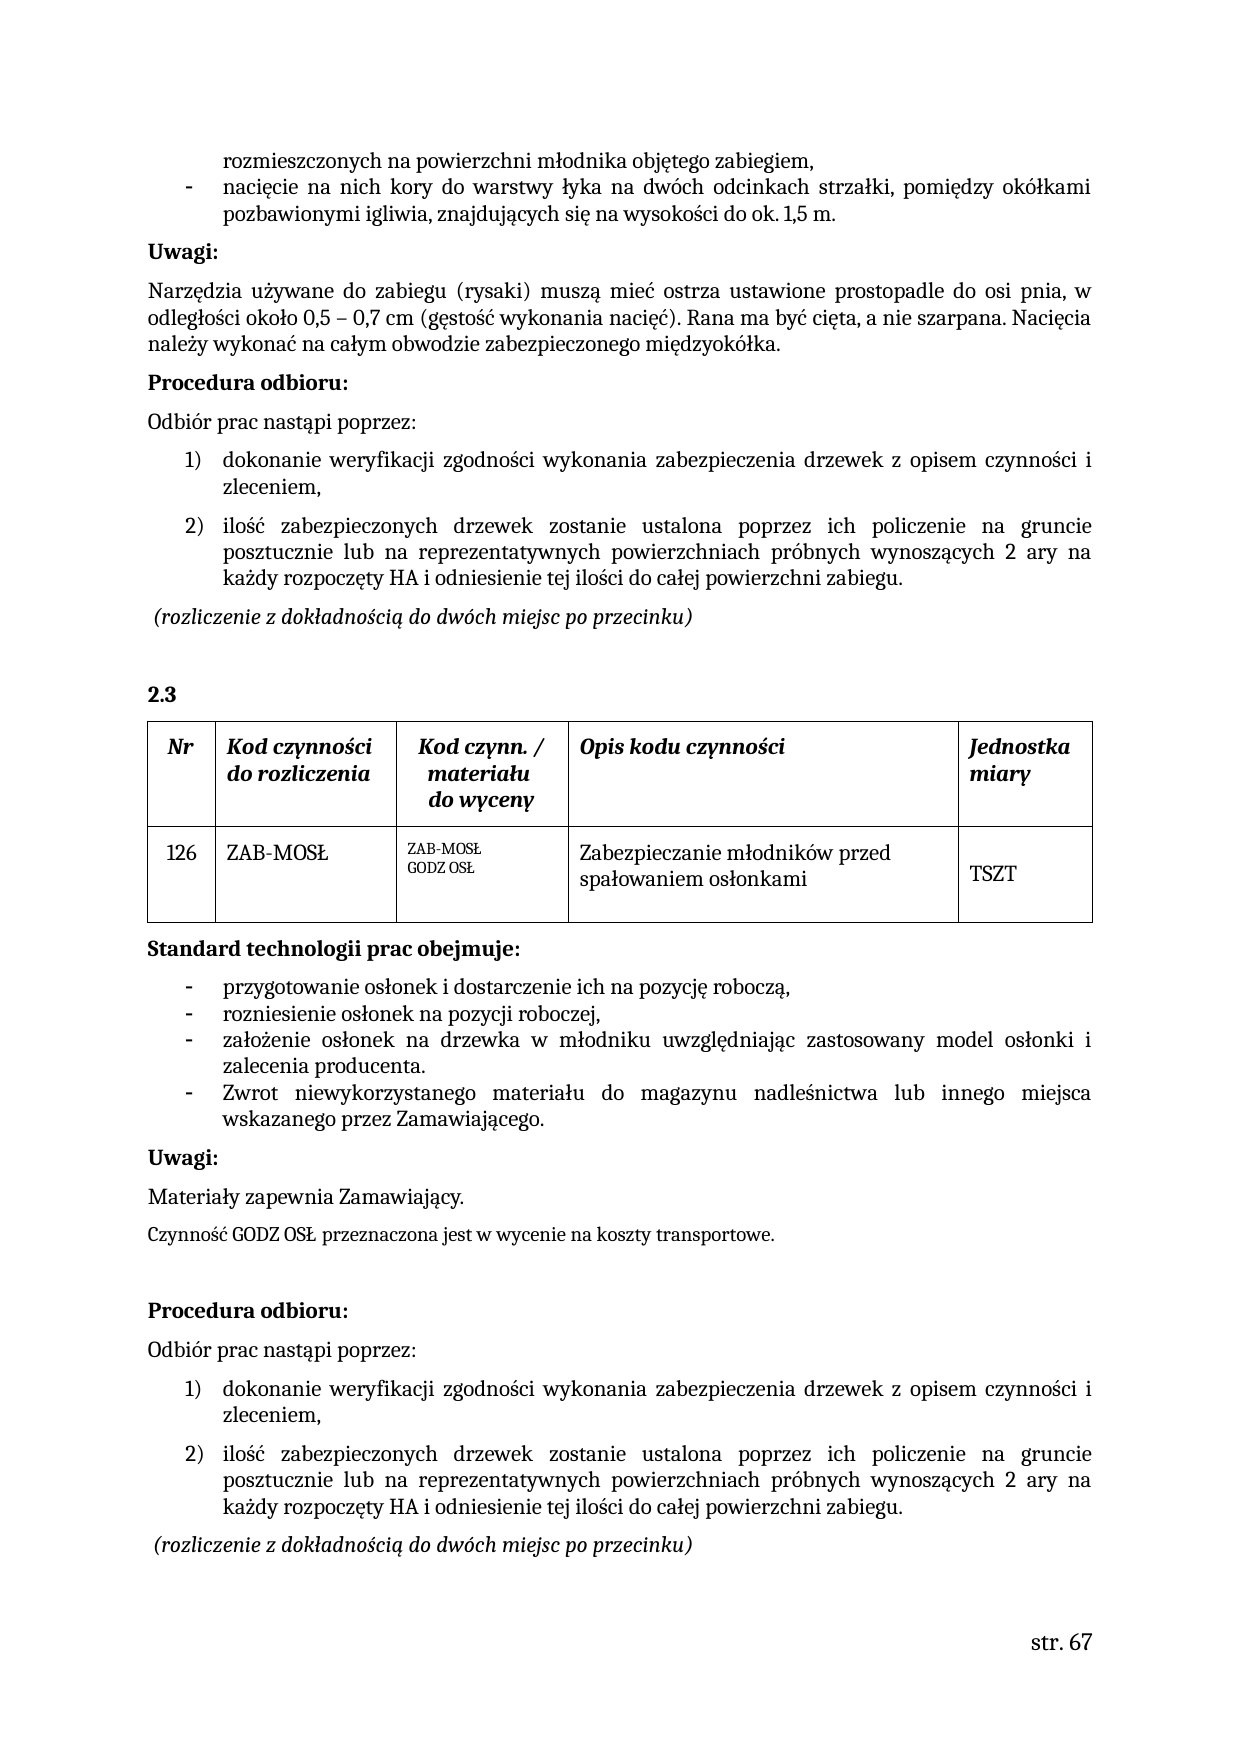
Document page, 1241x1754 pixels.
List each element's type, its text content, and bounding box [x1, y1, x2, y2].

list rozniesienie osłonek na pozycji roboczej, [185, 1001, 1093, 1027]
list nacięcie na nich kory do warstwy łyka na dwóch odcinkach strzałki, pomiędzy okółkami pozbawionymi igliwia, znajdujących się na wysokości do ok. 1,5 m. [185, 174, 1093, 227]
list założenie osłonek na drzewka w młodniku uwzględniając zastosowany model osłonki i zalecenia producenta. [185, 1027, 1093, 1079]
list ilość zabezpieczonych drzewek zostanie ustalona poprzez ich policzenie na gruncie posztucznie lub na reprezentatywnych powierzchniach próbnych wynoszących 2 ary na każdy rozpoczęty HA i odniesienie tej ilości do całej powierzchni zabiegu. [185, 512, 1093, 592]
text Standard technologii prac obejmuje: [148, 935, 1093, 962]
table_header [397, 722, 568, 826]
text Procedura odbioru: [148, 1298, 1093, 1324]
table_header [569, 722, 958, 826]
text Uwagi: [148, 239, 1093, 266]
list przygotowanie osłonek i dostarczenie ich na pozycję roboczą, [185, 974, 1093, 1001]
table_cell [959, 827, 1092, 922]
text Odbiór prac nastąpi poprzez: [148, 408, 1093, 435]
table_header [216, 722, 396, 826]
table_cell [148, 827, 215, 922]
list dokonanie weryfikacji zgodności wykonania zabezpieczenia drzewek z opisem czynności i zleceniem, [185, 447, 1093, 500]
list ilość zabezpieczonych drzewek zostanie ustalona poprzez ich policzenie na gruncie posztucznie lub na reprezentatywnych powierzchniach próbnych wynoszących 2 ary na każdy rozpoczęty HA i odniesienie tej ilości do całej powierzchni zabiegu. [185, 1441, 1093, 1520]
text Czynność GODZ OSŁ przeznaczona jest w wycenie na koszty transportowe. [148, 1222, 1093, 1246]
list Zwrot niewykorzystanego materiału do magazynu nadleśnictwa lub innego miejsca wskazanego przez Zamawiającego. [185, 1079, 1093, 1132]
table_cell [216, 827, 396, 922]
text Narzędzia używane do zabiegu (rysaki) muszą mieć ostrza ustawione prostopadle do osi pnia, w odległości około 0,5 – 0,7 cm (gęstość wykonania nacięć). Rana ma być cięta, a nie szarpana. Nacięcia należy wykonać na całym obwodzie zabezpieczonego międzyokółka. [148, 278, 1093, 357]
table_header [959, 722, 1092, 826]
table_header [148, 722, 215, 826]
text (rozliczenie z dokładnością do dwóch miejsc po przecinku) [148, 1532, 1093, 1559]
text Procedura odbioru: [148, 369, 1093, 396]
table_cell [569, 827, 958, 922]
text Materiały zapewnia Zamawiający. [148, 1184, 1093, 1210]
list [185, 148, 1093, 174]
list dokonanie weryfikacji zgodności wykonania zabezpieczenia drzewek z opisem czynności i zleceniem, [185, 1376, 1093, 1428]
text 2.3 [148, 682, 1093, 708]
text (rozliczenie z dokładnością do dwóch miejsc po przecinku) [148, 604, 1093, 630]
text Odbiór prac nastąpi poprzez: [148, 1337, 1093, 1363]
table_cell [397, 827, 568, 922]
text Uwagi: [148, 1145, 1093, 1171]
